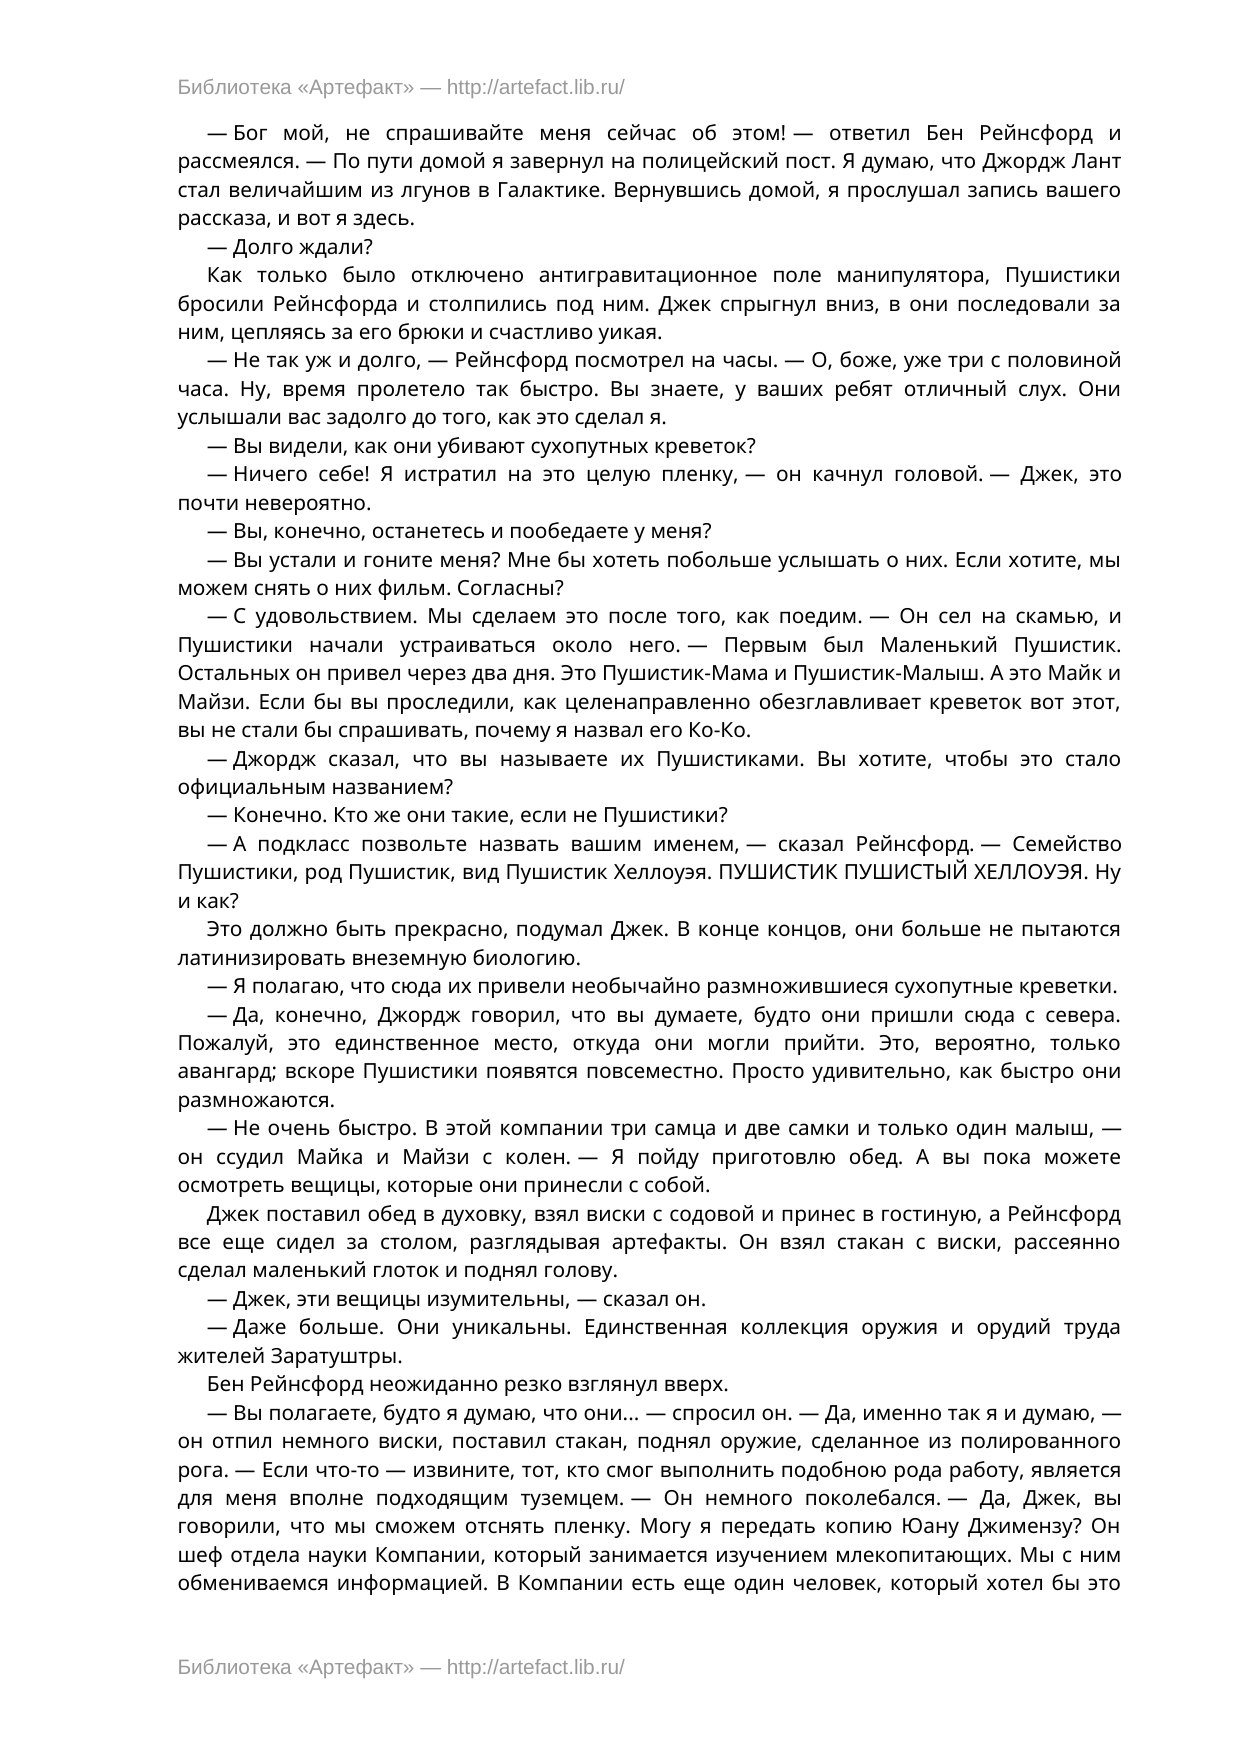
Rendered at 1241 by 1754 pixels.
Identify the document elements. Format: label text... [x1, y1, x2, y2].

text Как только было отключено антигравитационное поле манипулятора, Пушистики бросили Рейнсфорда и столпились под ним. Джек спрыгнул вниз, в они последовали за ним, цепляясь за его брюки и счастливо уикая. [177, 260, 1122, 346]
text — Конечно. Кто же они такие, если не Пушистики? [177, 801, 1122, 829]
text — Джек, эти вещицы изумительны, — сказал он. [177, 1284, 1122, 1312]
text Это должно быть прекрасно, подумал Джек. В конце концов, они больше не пытаются латинизировать внеземную биологию. [177, 914, 1122, 971]
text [177, 1398, 1122, 1597]
text — Даже больше. Они уникальны. Единственная коллекция оружия и орудий труда жителей Заратуштры. [177, 1312, 1122, 1369]
text Бен Рейнсфорд неожиданно резко взглянул вверх. [177, 1369, 1122, 1398]
text — Бог мой, не спрашивайте меня сейчас об этом! — ответил Бен Рейнсфорд и рассмеялся. — По пути домой я завернул на полицейский пост. Я думаю, что Джордж Лант стал величайшим из лгунов в Галактике. Вернувшись домой, я прослушал запись вашего рассказа, и вот я здесь. [177, 118, 1122, 232]
text — Не так уж и долго, — Рейнсфорд посмотрел на часы. — О, боже, уже три с половиной часа. Ну, время пролетело так быстро. Вы знаете, у ваших ребят отличный слух. Они услышали вас задолго до того, как это сделал я. [177, 346, 1122, 431]
text — Да, конечно, Джордж говорил, что вы думаете, будто они пришли сюда с севера. Пожалуй, это единственное место, откуда они могли прийти. Это, вероятно, только авангард; вскоре Пушистики появятся повсеместно. Просто удивительно, как быстро они размножаются. [177, 1000, 1122, 1113]
text — Долго ждали? [177, 232, 1122, 260]
text — Вы видели, как они убивают сухопутных креветок? [177, 431, 1122, 459]
text — Вы, конечно, останетесь и пообедаете у меня? [177, 516, 1122, 545]
text — Я полагаю, что сюда их привели необычайно размножившиеся сухопутные креветки. [177, 971, 1122, 1000]
text Джек поставил обед в духовку, взял виски с содовой и принес в гостиную, а Рейнсфорд все еще сидел за столом, разглядывая артефакты. Он взял стакан с виски, рассеянно сделал маленький глоток и поднял голову. [177, 1199, 1122, 1284]
text — Ничего себе! Я истратил на это целую пленку, — он качнул головой. — Джек, это почти невероятно. [177, 459, 1122, 516]
text — А подкласс позвольте назвать вашим именем, — сказал Рейнсфорд. — Семейство Пушистики, род Пушистик, вид Пушистик Хеллоуэя. ПУШИСТИК ПУШИСТЫЙ ХЕЛЛОУЭЯ. Ну и как? [177, 829, 1122, 914]
text — Вы устали и гоните меня? Мне бы хотеть побольше услышать о них. Если хотите, мы можем снять о них фильм. Согласны? [177, 545, 1122, 602]
text — Не очень быстро. В этой компании три самца и две самки и только один малыш, — он ссудил Майка и Майзи с колен. — Я пойду приготовлю обед. А вы пока можете осмотреть вещицы, которые они принесли с собой. [177, 1113, 1122, 1199]
text — Джордж сказал, что вы называете их Пушистиками. Вы хотите, чтобы это стало официальным названием? [177, 744, 1122, 801]
text — С удовольствием. Мы сделаем это после того, как поедим. — Он сел на скамью, и Пушистики начали устраиваться около него. — Первым был Маленький Пушистик. Остальных он привел через два дня. Это Пушистик-Мама и Пушистик-Малыш. А это Майк и Майзи. Если бы вы проследили, как целенаправленно обезглавливает креветок вот этот, вы не стали бы спрашивать, почему я назвал его Ко-Ко. [177, 602, 1122, 744]
